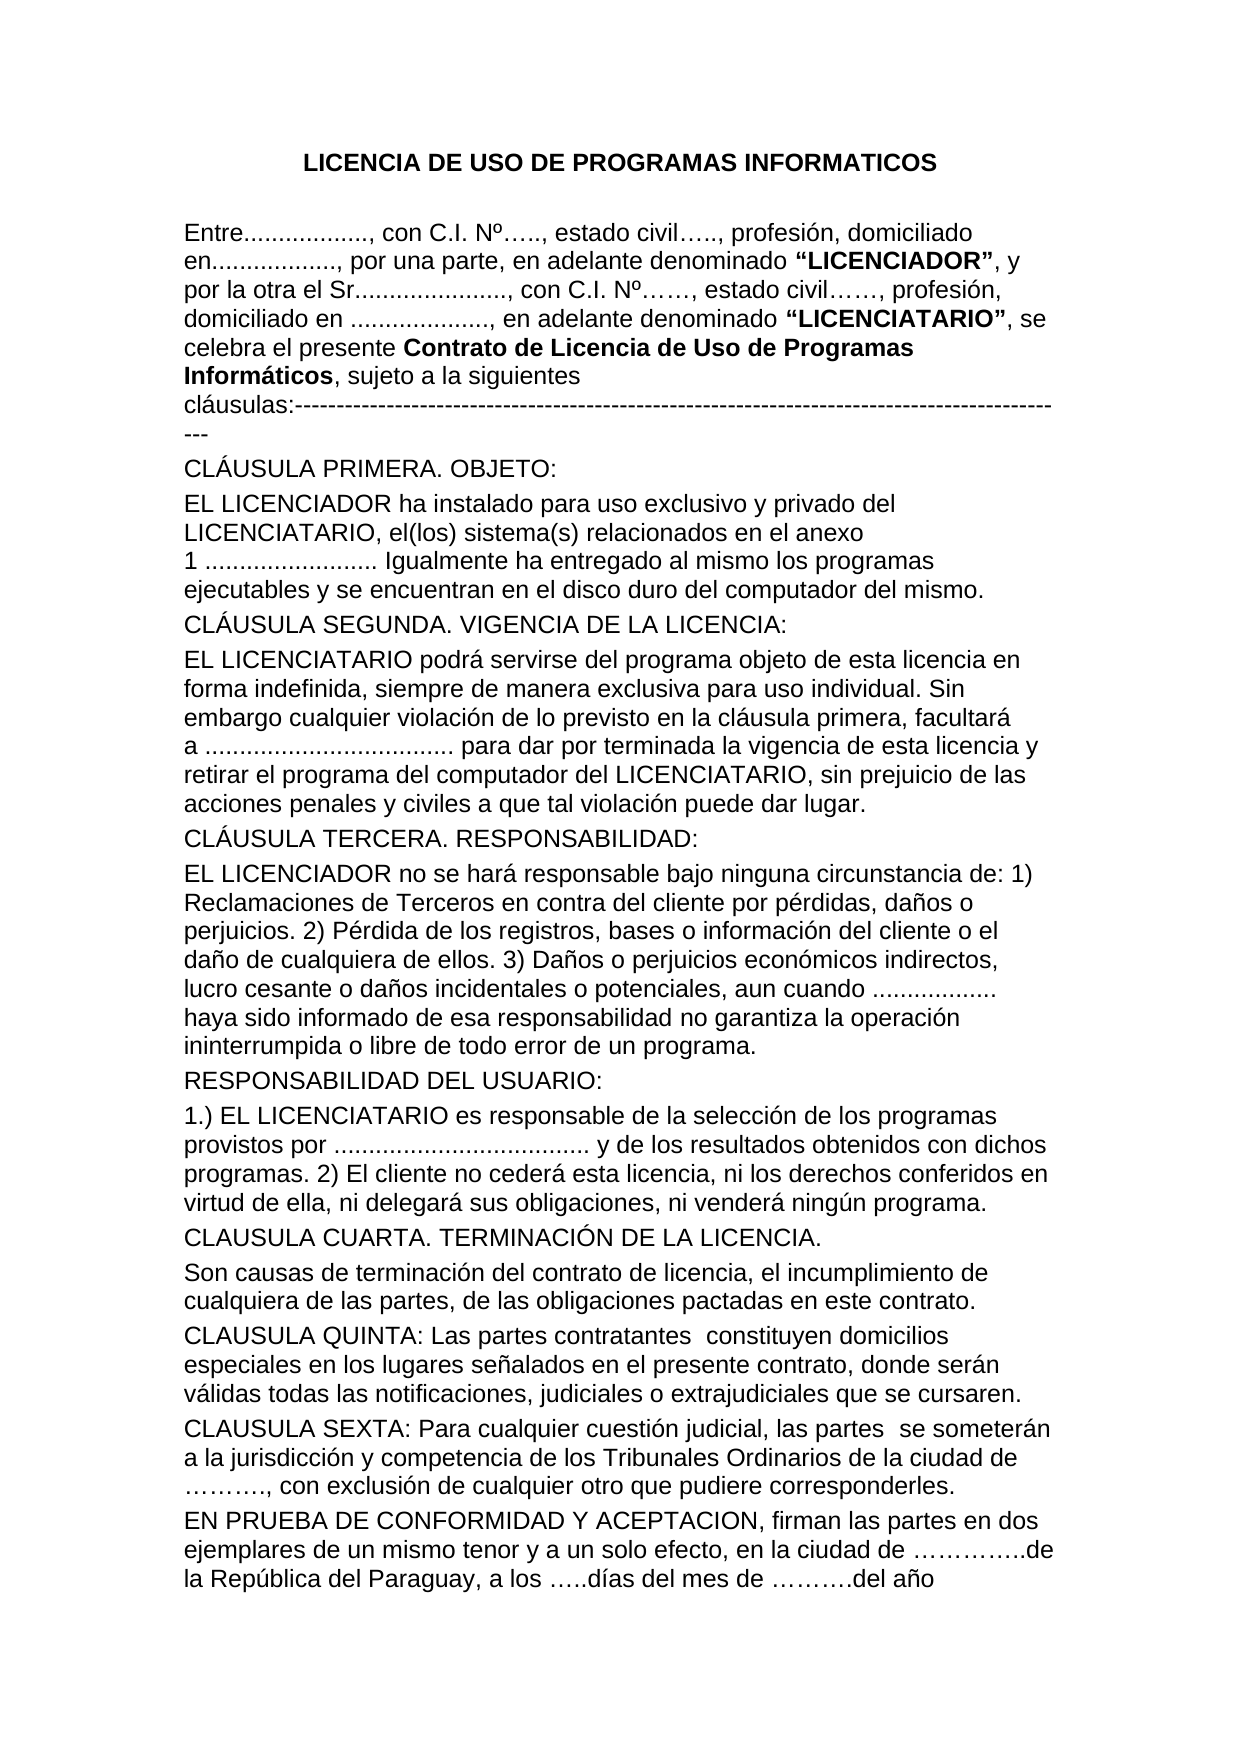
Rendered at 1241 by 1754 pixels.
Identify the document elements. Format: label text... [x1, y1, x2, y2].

table_header LICENCIA DE USO DE PROGRAMAS INFORMATICOS [177, 148, 1063, 218]
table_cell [177, 218, 1063, 1593]
